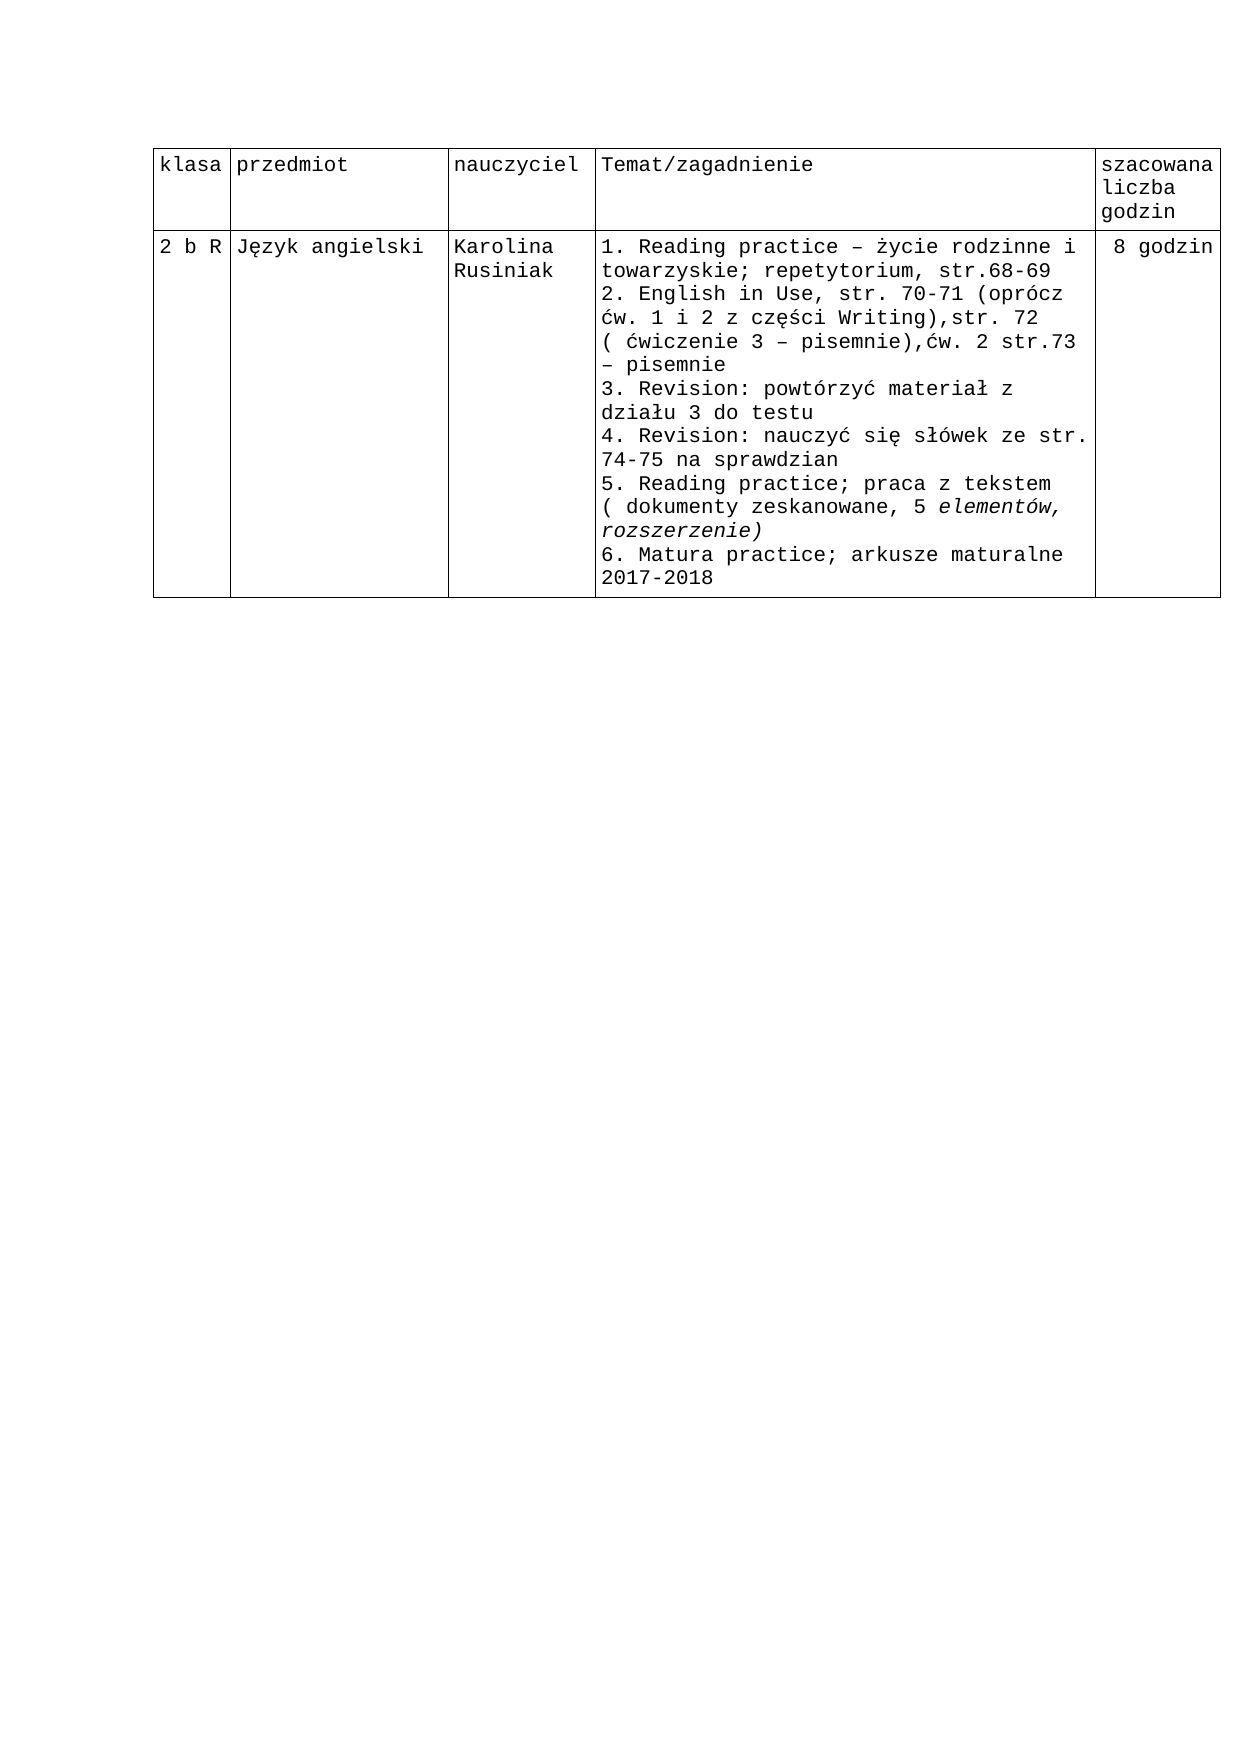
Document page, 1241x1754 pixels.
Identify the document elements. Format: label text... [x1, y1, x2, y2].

table_header szacowana liczba godzin [1096, 149, 1220, 230]
table_header Temat/zagadnienie [596, 149, 1095, 230]
table_cell Język angielski [231, 231, 448, 597]
table_header klasa [154, 149, 230, 230]
table_cell Karolina Rusiniak [449, 231, 595, 597]
table_cell 8 godzin [1096, 231, 1220, 597]
table_cell 2 b R [154, 231, 230, 597]
table_header przedmiot [231, 149, 448, 230]
table_cell 1. Reading practice – życie rodzinne i towarzyskie; repetytorium, str.68-69 2. English in Use, str. 70-71 (oprócz ćw. 1 i 2 z części Writing),str. 72 ( ćwiczenie 3 – pisemnie),ćw. 2 str.73 – pisemnie 3. Revision: powtórzyć materiał z działu 3 do testu 4. Revision: nauczyć się słówek ze str. 74-75 na sprawdzian 5. Reading practice; praca z tekstem ( dokumenty zeskanowane, 5 elementów, rozszerzenie) 6. Matura practice; arkusze maturalne 2017-2018 [596, 231, 1095, 597]
table_header nauczyciel [449, 149, 595, 230]
